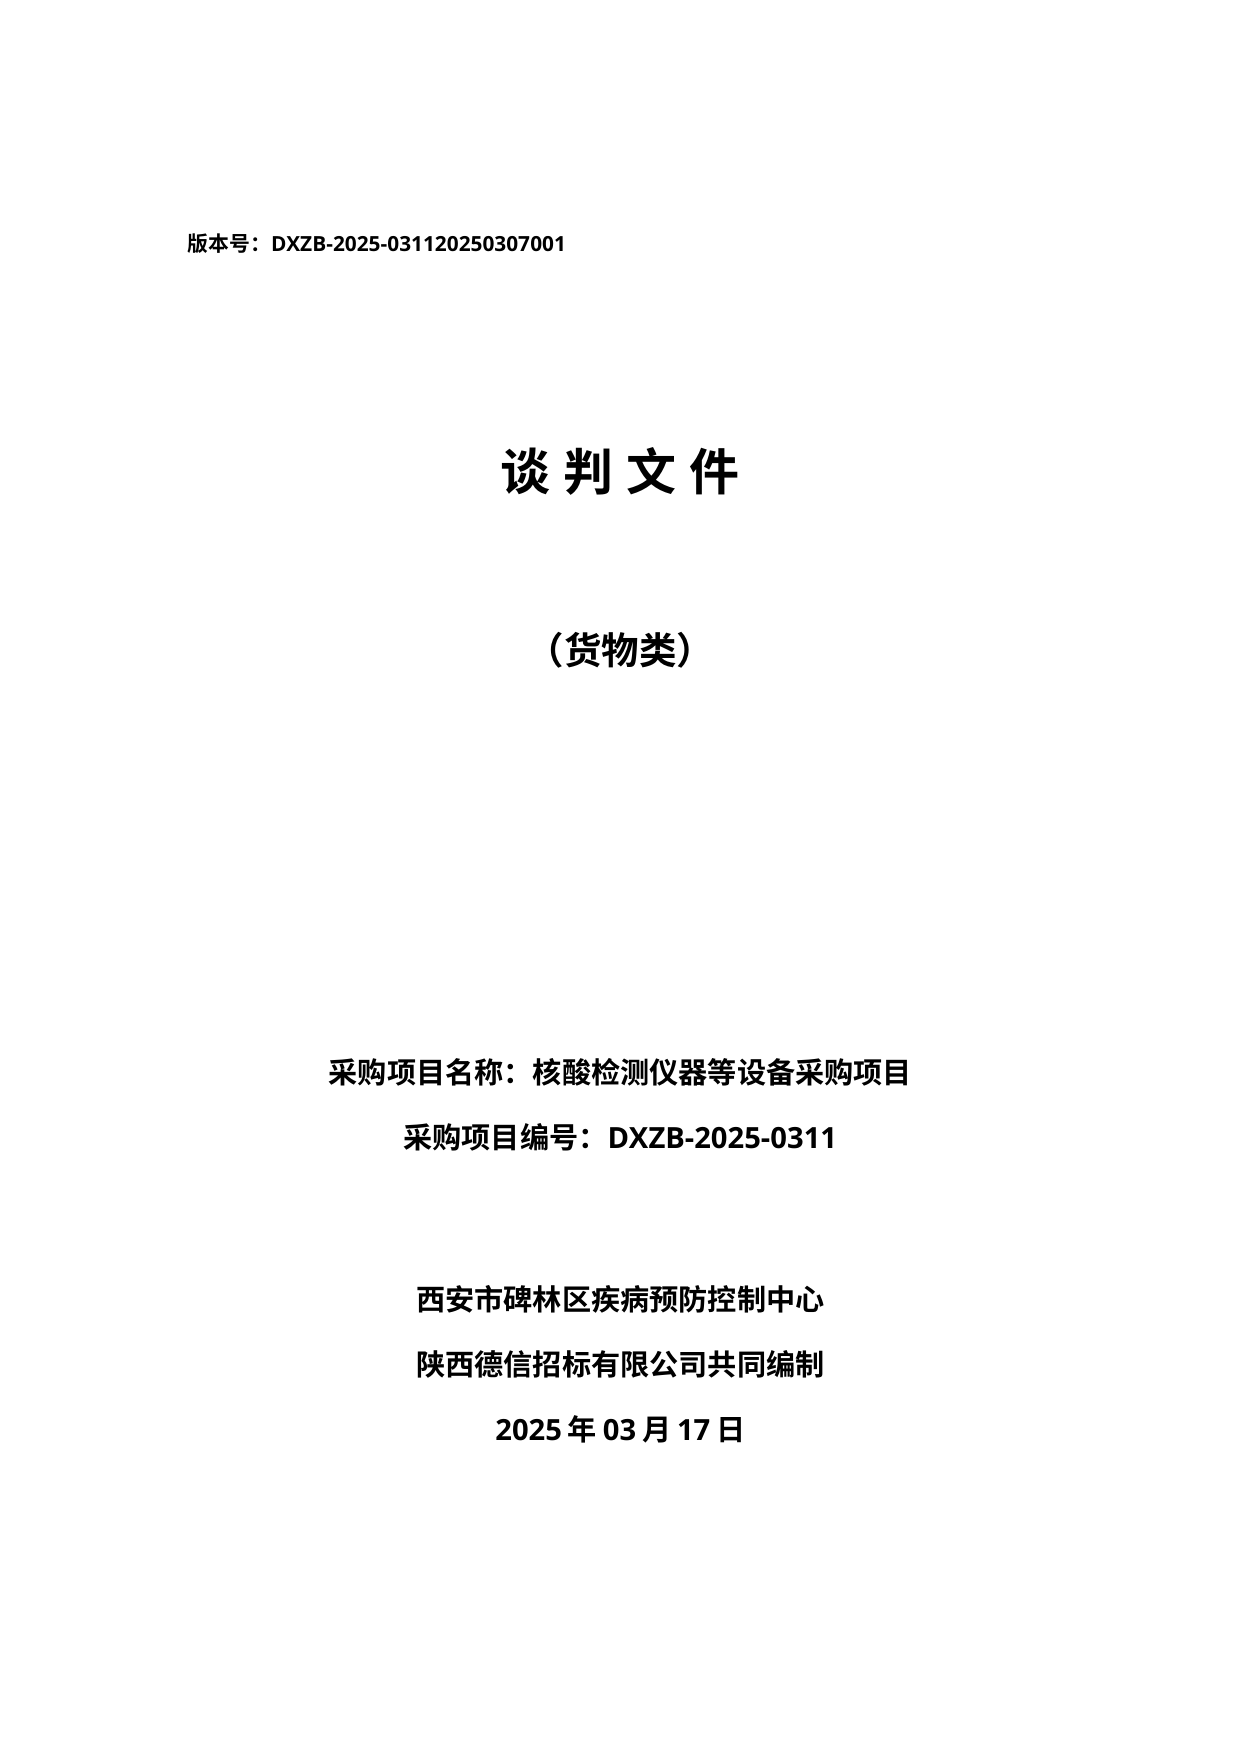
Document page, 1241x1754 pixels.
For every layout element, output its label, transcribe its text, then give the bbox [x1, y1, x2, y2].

text 西安市碑林区疾病预防控制中心 [187, 1267, 1053, 1332]
text 采购项目编号：DXZB-2025-0311 [187, 1104, 1053, 1267]
text 采购项目名称：核酸检测仪器等设备采购项目 [187, 1039, 1053, 1104]
text 版本号：DXZB-2025-031120250307001 [187, 227, 1053, 422]
text 陕西德信招标有限公司共同编制 [187, 1332, 1053, 1397]
text （货物类） [187, 617, 1053, 1039]
text 谈 判 文 件 [187, 422, 1053, 617]
text 2025年03月17日 [187, 1397, 1053, 1462]
